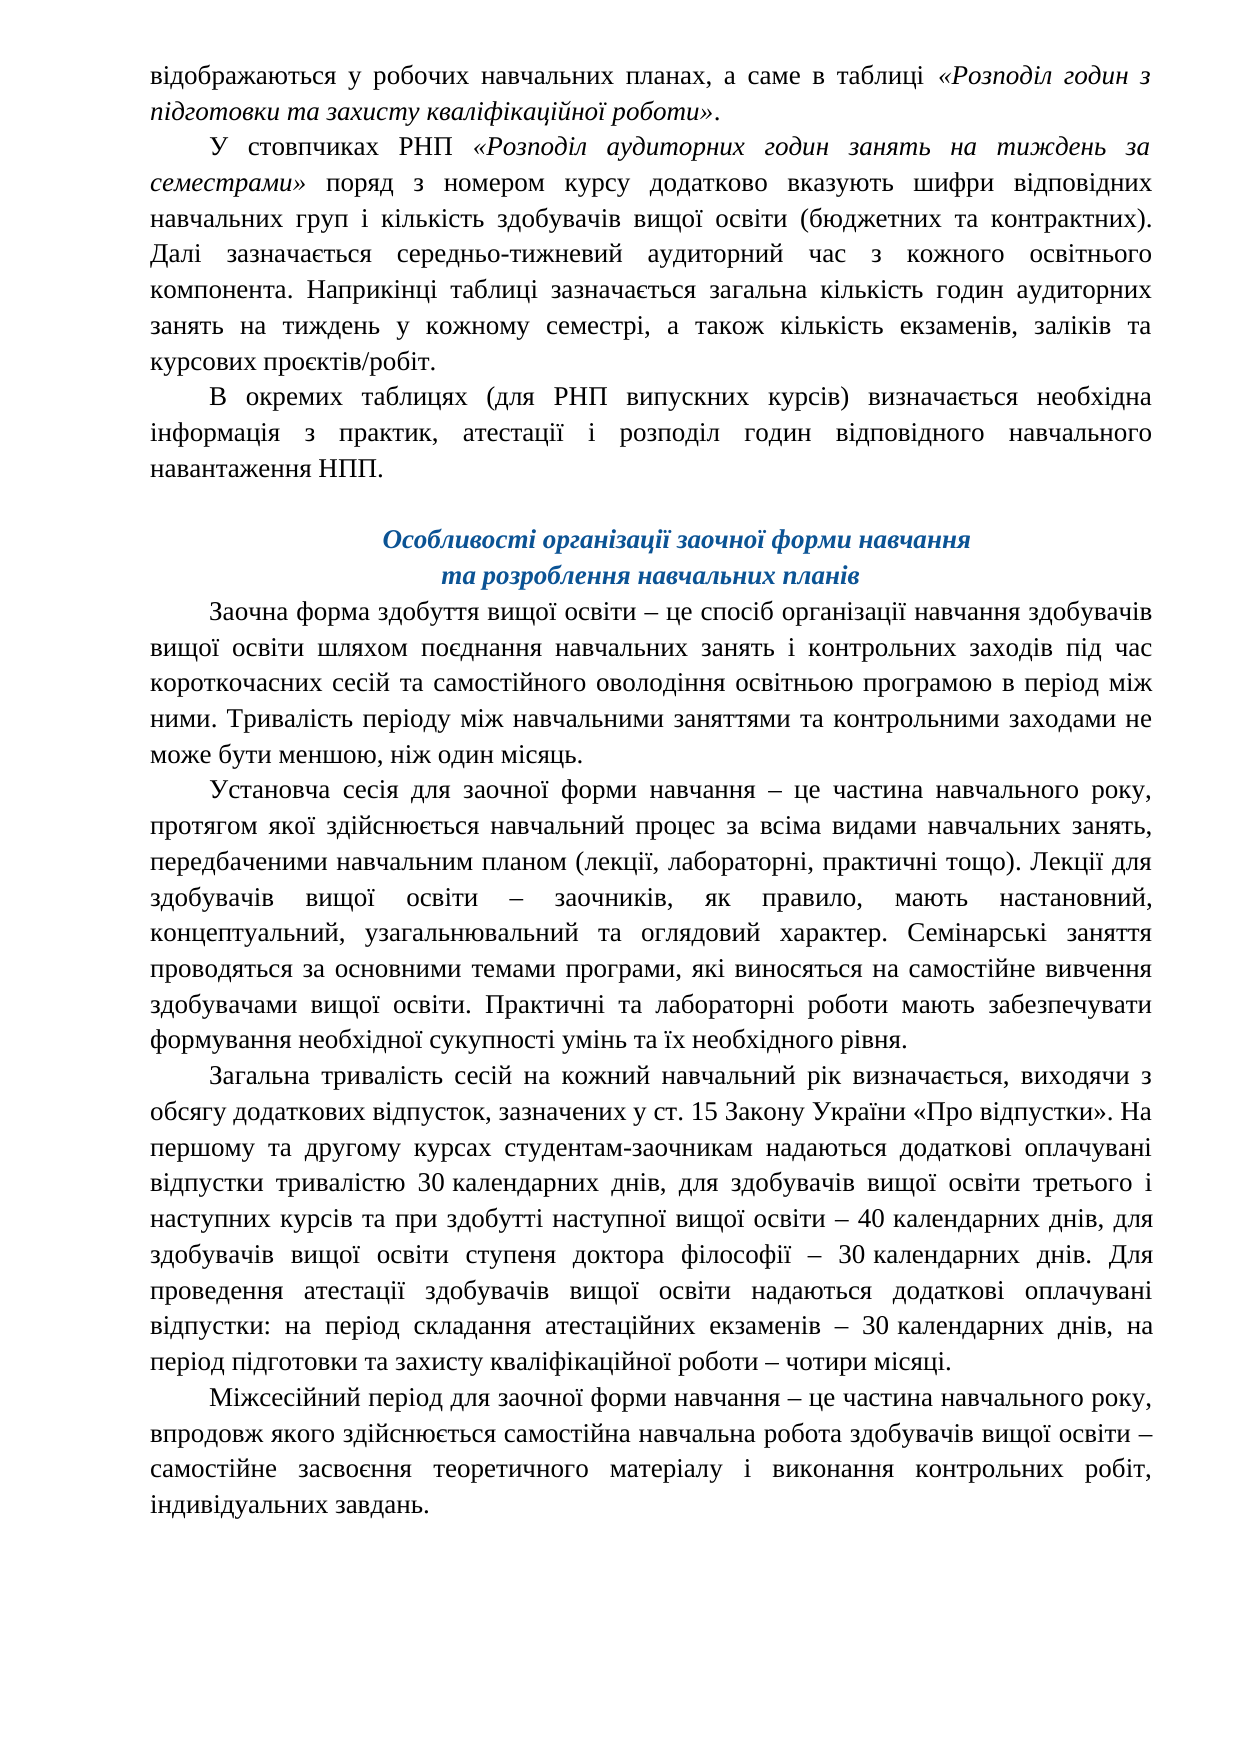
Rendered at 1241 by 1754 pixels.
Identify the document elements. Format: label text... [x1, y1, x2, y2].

text Загальна тривалість сесій на кожний навчальний рік визначається, виходячи з обсягу додаткових відпусток, зазначених у ст. 15 Закону України «Про відпустки». На першому та другому курсах студентам-заочникам надаються додаткові оплачувані відпустки тривалістю 30 календарних днів, для здобувачів вищої освіти третього і наступних курсів та при здобутті наступної вищої освіти – 40 календарних днів, для здобувачів вищої освіти ступеня доктора філософії – 30 календарних днів. Для проведення атестації здобувачів вищої освіти надаються додаткові оплачувані відпустки: на період складання атестаційних екзаменів – 30 календарних днів, на період підготовки та захисту кваліфікаційної роботи – чотири місяці. [150, 1059, 1153, 1376]
text Міжсесійний період для заочної форми навчання – це частина навчального року, впродовж якого здійснюється самостійна навчальна робота здобувачів вищої освіти – самостійне засвоєння теоретичного матеріалу і виконання контрольних робіт, індивідуальних завдань. [150, 1381, 1153, 1519]
text В окремих таблицях (для РНП випускних курсів) визначається необхідна інформація з практик, атестації і розподіл годин відповідного навчального навантаження НПП. [150, 381, 1153, 483]
text Установча сесія для заочної форми навчання – це частина навчального року, протягом якої здійснюється навчальний процес за всіма видами навчальних занять, передбаченими навчальним планом (лекції, лабораторні, практичні тощо). Лекції для здобувачів вищої освіти – заочників, як правило, мають настановний, концептуальний, узагальнювальний та оглядовий характер. Семінарські заняття проводяться за основними темами програми, які виносяться на самостійне вивчення здобувачами вищої освіти. Практичні та лабораторні роботи мають забезпечувати формування необхідної сукупності умінь та їх необхідного рівня. [150, 773, 1153, 1055]
text Особливості організації заочної форми навчання та розроблення навчальних планів [150, 523, 1153, 590]
text Заочна форма здобуття вищої освіти – це спосіб організації навчання здобувачів вищої освіти шляхом поєднання навчальних занять і контрольних заходів під час короткочасних сесій та самостійного оволодіння освітньою програмою в період між ними. Тривалість періоду між навчальними заняттями та контрольними заходами не може бути меншою, ніж один місяць. [150, 595, 1153, 769]
text У стовпчиках РНП «Розподіл аудиторних годин занять на тиждень за семестрами» поряд з номером курсу додатково вказують шифри відповідних навчальних груп і кількість здобувачів вищої освіти (бюджетних та контрактних). Далі зазначається середньо-тижневий аудиторний час з кожного освітнього компонента. Наприкінці таблиці зазначається загальна кількість годин аудиторних занять на тиждень у кожному семестрі, а також кількість екзаменів, заліків та курсових проєктів/робіт. [150, 130, 1153, 376]
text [150, 59, 1153, 126]
